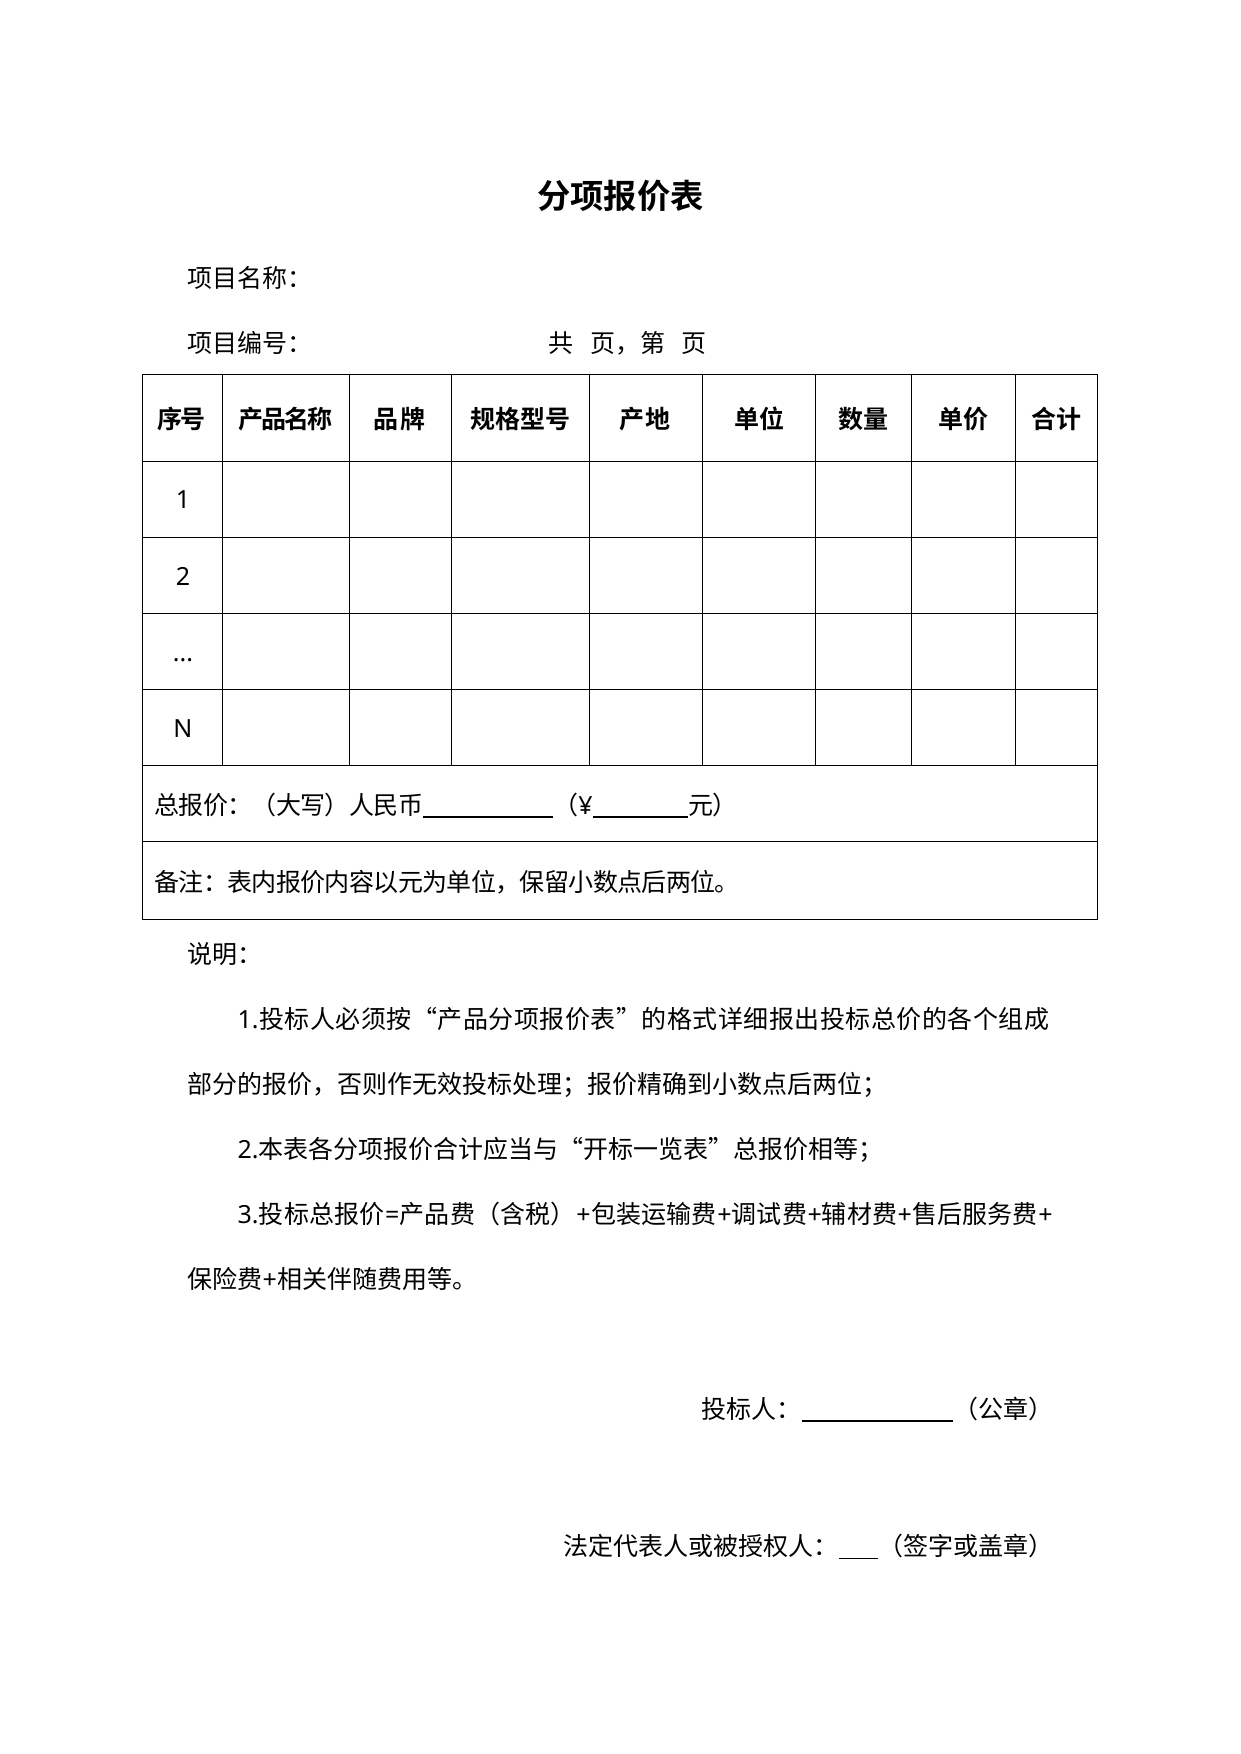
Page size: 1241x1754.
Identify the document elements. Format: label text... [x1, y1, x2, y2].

table_cell [912, 690, 1015, 765]
table_cell [350, 538, 451, 613]
table_cell 总报价：（大写）人民币 （¥ 元） [143, 766, 1097, 841]
text 2.本表各分项报价合计应当与“开标一览表”总报价相等； [187, 1115, 1053, 1180]
table_cell [912, 462, 1015, 537]
table_header 规格型号 [452, 375, 589, 461]
table_cell 备注：表内报价内容以元为单位，保留小数点后两位。 [143, 842, 1097, 919]
table_cell [350, 690, 451, 765]
table_cell [1016, 462, 1097, 537]
table_cell [452, 690, 589, 765]
table_cell [223, 462, 349, 537]
table_cell [590, 690, 702, 765]
table_cell [452, 462, 589, 537]
table_cell [1016, 690, 1097, 765]
table_cell [703, 538, 815, 613]
table_cell [590, 462, 702, 537]
table_cell [1016, 614, 1097, 689]
table_cell [223, 690, 349, 765]
text 分项报价表 [187, 162, 1053, 227]
table_cell [590, 538, 702, 613]
table_cell [703, 462, 815, 537]
table_cell [816, 538, 911, 613]
table_header 单价 [912, 375, 1015, 461]
table_header 产 地 [590, 375, 702, 461]
text 项目编号： 共 页，第 页 [187, 309, 1053, 374]
table_header 品 牌 [350, 375, 451, 461]
table_cell [452, 538, 589, 613]
table_header 产品名称 [223, 375, 349, 461]
table_cell [590, 614, 702, 689]
table_cell [452, 614, 589, 689]
text 3.投标总报价=产品费（含税）+包装运输费+调试费+辅材费+售后服务费+保险费+相关伴随费用等。 [187, 1180, 1053, 1310]
table_cell ... [143, 614, 222, 689]
table_header 单位 [703, 375, 815, 461]
table_cell [1016, 538, 1097, 613]
table_cell [223, 538, 349, 613]
table_cell 2 [143, 538, 222, 613]
table_cell [816, 690, 911, 765]
table_cell [703, 690, 815, 765]
table_header 数量 [816, 375, 911, 461]
table_cell [816, 462, 911, 537]
text 项目名称： [187, 244, 1053, 309]
text 法定代表人或被授权人： （签字或盖章） [187, 1512, 1053, 1577]
table_cell [223, 614, 349, 689]
table_cell N [143, 690, 222, 765]
table_cell [350, 462, 451, 537]
table_cell [816, 614, 911, 689]
table_header 序号 [143, 375, 222, 461]
table_cell [350, 614, 451, 689]
table_cell [703, 614, 815, 689]
table_header 合计 [1016, 375, 1097, 461]
table_cell [912, 614, 1015, 689]
table_cell [912, 538, 1015, 613]
text 说明： [187, 920, 1053, 985]
table_cell 1 [143, 462, 222, 537]
text 1.投标人必须按“产品分项报价表”的格式详细报出投标总价的各个组成部分的报价，否则作无效投标处理；报价精确到小数点后两位； [187, 985, 1053, 1115]
text 投标人： （公章） [187, 1375, 1053, 1440]
